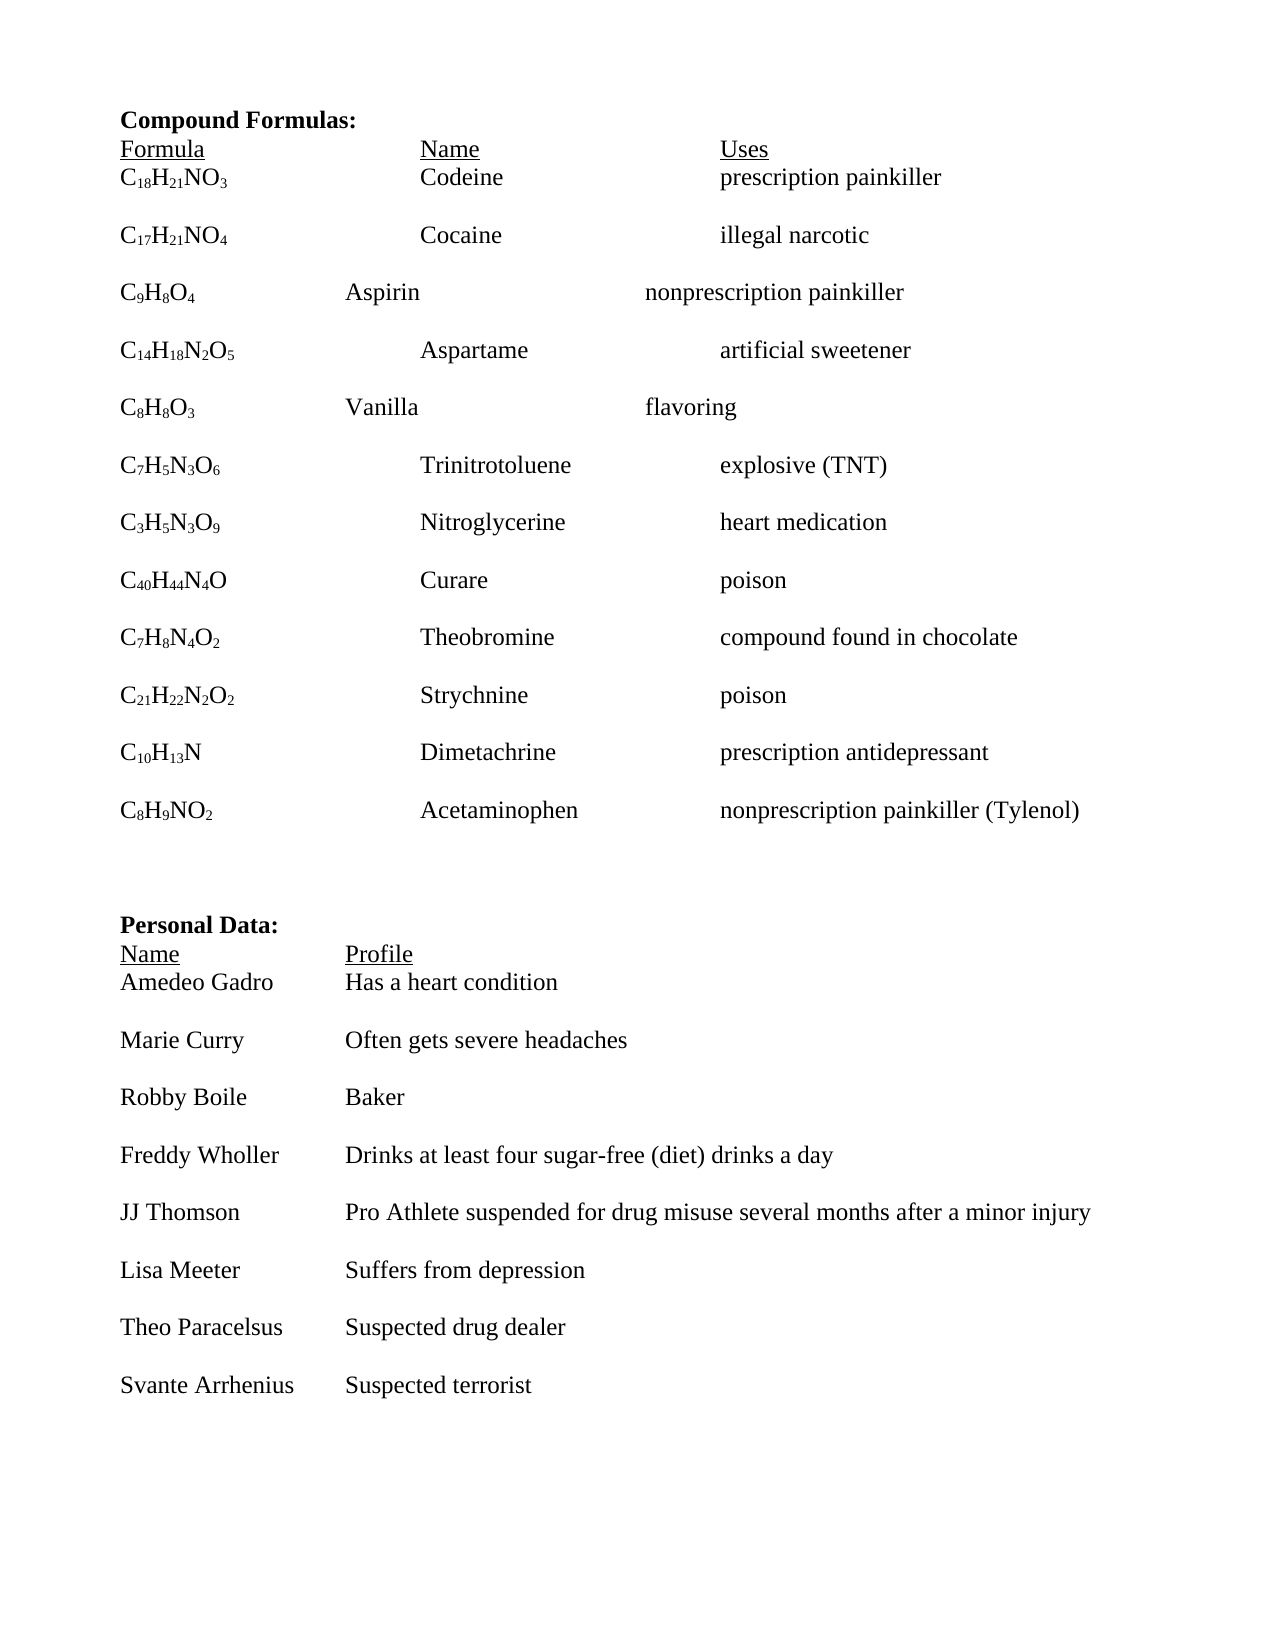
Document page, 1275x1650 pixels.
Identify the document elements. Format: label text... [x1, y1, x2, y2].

text C9H8O4 Aspirin nonprescription painkiller [120, 277, 1155, 306]
text C40H44N4O Curare poison [120, 565, 1155, 594]
text JJ Thomson Pro Athlete suspended for drug misuse several months after a minor injury [120, 1197, 1155, 1226]
text Amedeo Gadro Has a heart condition [120, 967, 1155, 996]
text Name Profile [120, 939, 1155, 967]
text C7H5N3O6 Trinitrotoluene explosive (TNT) [120, 450, 1155, 479]
text Freddy Wholler Drinks at least four sugar-free (diet) drinks a day [120, 1140, 1155, 1169]
text Svante Arrhenius Suspected terrorist [120, 1370, 1155, 1399]
text C3H5N3O9 Nitroglycerine heart medication [120, 507, 1155, 536]
text C7H8N4O2 Theobromine compound found in chocolate [120, 622, 1155, 651]
text Formula Name Uses [120, 134, 1155, 162]
text C14H18N2O5 Aspartame artificial sweetener [120, 335, 1155, 364]
text Marie Curry Often gets severe headaches [120, 1025, 1155, 1054]
text C8H9NO2 Acetaminophen nonprescription painkiller (Tylenol) [120, 795, 1155, 824]
text C10H13N Dimetachrine prescription antidepressant [120, 737, 1155, 766]
text Robby Boile Baker [120, 1082, 1155, 1111]
text C21H22N2O2 Strychnine poison [120, 680, 1155, 709]
text Lisa Meeter Suffers from depression [120, 1255, 1155, 1284]
text Theo Paracelsus Suspected drug dealer [120, 1312, 1155, 1341]
text C8H8O3 Vanilla flavoring [120, 392, 1155, 421]
text C18H21NO3 Codeine prescription painkiller [120, 162, 1155, 191]
text C17H21NO4 Cocaine illegal narcotic [120, 220, 1155, 249]
text Compound Formulas: [120, 105, 1155, 134]
text Personal Data: [120, 910, 1155, 939]
